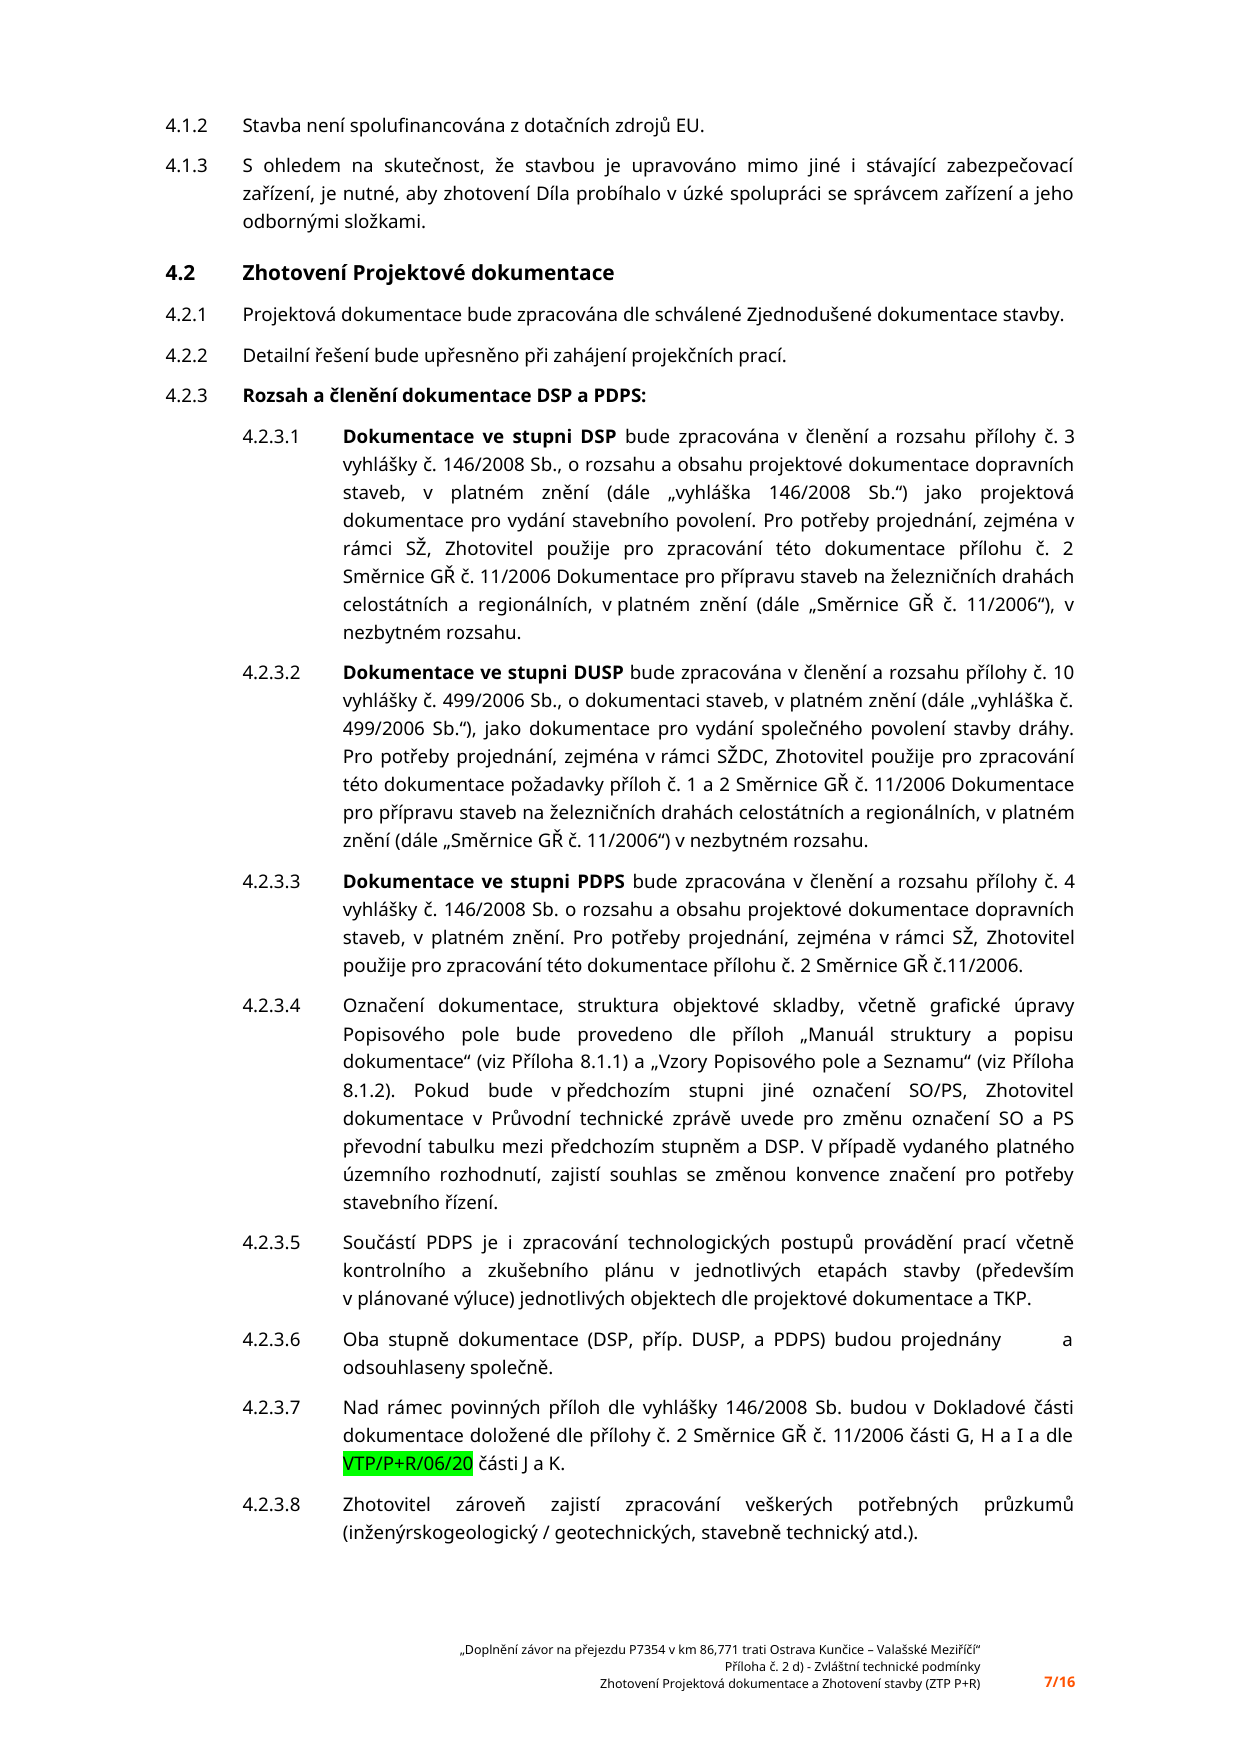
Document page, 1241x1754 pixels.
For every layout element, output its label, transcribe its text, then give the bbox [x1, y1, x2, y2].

text Rozsah a členění dokumentace DSP a PDPS: [165, 382, 1075, 408]
text Projektová dokumentace bude zpracována dle schválené Zjednodušené dokumentace stavby. [165, 301, 1075, 327]
text Oba stupně dokumentace (DSP, příp. DUSP, a PDPS) budou projednány a odsouhlaseny společně. [242, 1326, 1075, 1379]
text Nad rámec povinných příloh dle vyhlášky 146/2008 Sb. budou v Dokladové části dokumentace doložené dle přílohy č. 2 Směrnice GŘ č. 11/2006 části G, H a I a dle VTP/P+R/06/20 části J a K. [242, 1394, 1075, 1476]
text Zhotovení Projektové dokumentace [165, 258, 1075, 286]
text Stavba není spolufinancována z dotačních zdrojů EU. [165, 112, 1075, 138]
text Dokumentace ve stupni PDPS bude zpracována v členění a rozsahu přílohy č. 4 vyhlášky č. 146/2008 Sb. o rozsahu a obsahu projektové dokumentace dopravních staveb, v platném znění. Pro potřeby projednání, zejména v rámci SŽ, Zhotovitel použije pro zpracování této dokumentace přílohu č. 2 Směrnice GŘ č.11/2006. [242, 868, 1075, 978]
text Součástí PDPS je i zpracování technologických postupů provádění prací včetně kontrolního a zkušebního plánu v jednotlivých etapách stavby (především v plánované výluce) jednotlivých objektech dle projektové dokumentace a TKP. [242, 1229, 1075, 1311]
text Dokumentace ve stupni DUSP bude zpracována v členění a rozsahu přílohy č. 10 vyhlášky č. 499/2006 Sb., o dokumentaci staveb, v platném znění (dále „vyhláška č. 499/2006 Sb.“), jako dokumentace pro vydání společného povolení stavby dráhy. Pro potřeby projednání, zejména v rámci SŽDC, Zhotovitel použije pro zpracování této dokumentace požadavky příloh č. 1 a 2 Směrnice GŘ č. 11/2006 Dokumentace pro přípravu staveb na železničních drahách celostátních a regionálních, v platném znění (dále „Směrnice GŘ č. 11/2006“) v nezbytném rozsahu. [242, 659, 1075, 853]
text Zhotovitel zároveň zajistí zpracování veškerých potřebných průzkumů (inženýrskogeologický / geotechnických, stavebně technický atd.). [242, 1491, 1075, 1545]
text Dokumentace ve stupni DSP bude zpracována v členění a rozsahu přílohy č. 3 vyhlášky č. 146/2008 Sb., o rozsahu a obsahu projektové dokumentace dopravních staveb, v platném znění (dále „vyhláška 146/2008 Sb.“) jako projektová dokumentace pro vydání stavebního povolení. Pro potřeby projednání, zejména v rámci SŽ, Zhotovitel použije pro zpracování této dokumentace přílohu č. 2 Směrnice GŘ č. 11/2006 Dokumentace pro přípravu staveb na železničních drahách celostátních a regionálních, v platném znění (dále „Směrnice GŘ č. 11/2006“), v nezbytném rozsahu. [242, 423, 1075, 644]
text Označení dokumentace, struktura objektové skladby, včetně grafické úpravy Popisového pole bude provedeno dle příloh „Manuál struktury a popisu dokumentace“ (viz Příloha 8.1.1) a „Vzory Popisového pole a Seznamu“ (viz Příloha 8.1.2). Pokud bude v předchozím stupni jiné označení SO/PS, Zhotovitel dokumentace v Průvodní technické zprávě uvede pro změnu označení SO a PS převodní tabulku mezi předchozím stupněm a DSP. V případě vydaného platného územního rozhodnutí, zajistí souhlas se změnou konvence značení pro potřeby stavebního řízení. [242, 993, 1075, 1214]
text S ohledem na skutečnost, že stavbou je upravováno mimo jiné i stávající zabezpečovací zařízení, je nutné, aby zhotovení Díla probíhalo v úzké spolupráci se správcem zařízení a jeho odbornými složkami. [165, 153, 1075, 234]
text Detailní řešení bude upřesněno při zahájení projekčních prací. [165, 342, 1075, 367]
